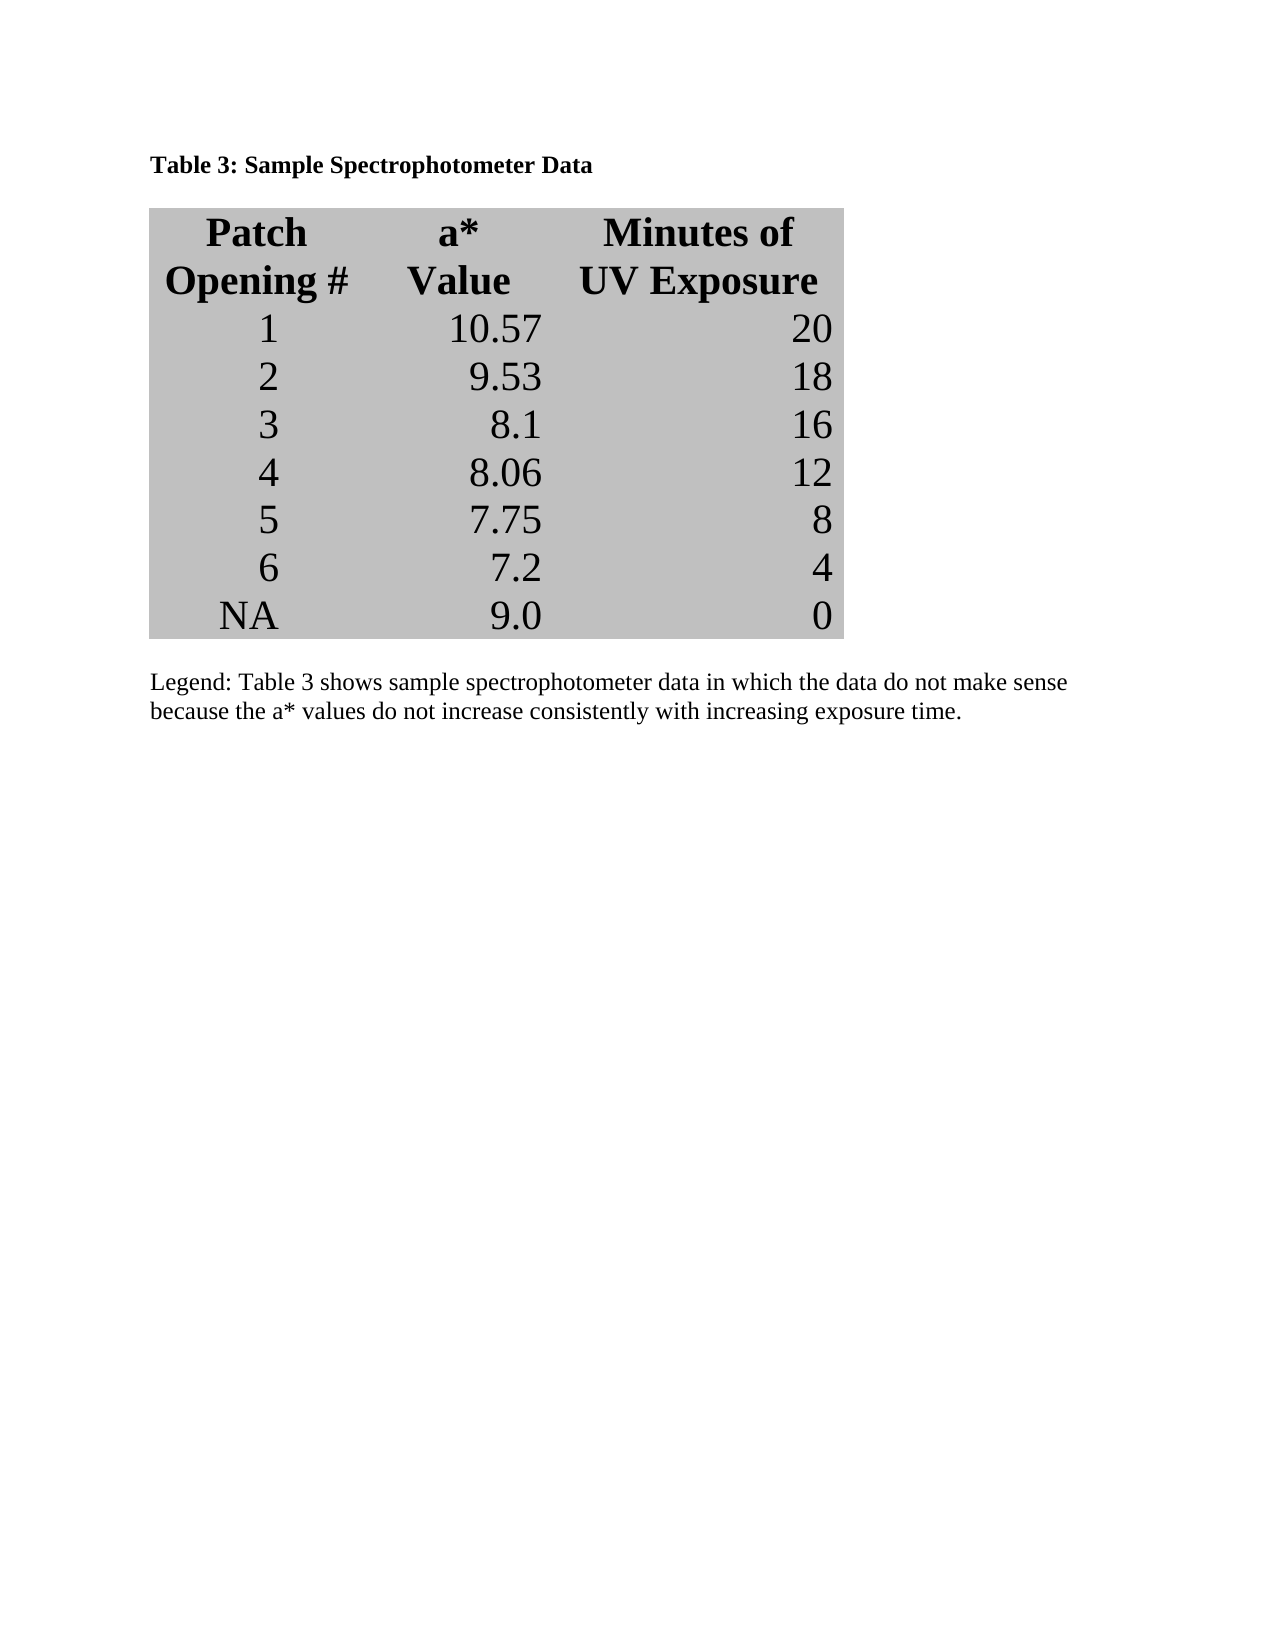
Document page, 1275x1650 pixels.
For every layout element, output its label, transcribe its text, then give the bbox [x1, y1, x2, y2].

table_cell 5 [149, 495, 290, 543]
table_header a* Value [364, 208, 553, 303]
table_cell 7.75 [290, 495, 553, 543]
table_cell 3 [149, 399, 290, 447]
text Legend: Table 3 shows sample spectrophotometer data in which the data do not make sense because the a* values do not increase consistently with increasing exposure time. [150, 667, 1125, 725]
table_cell 10.57 [290, 303, 553, 351]
table_cell 7.2 [290, 543, 553, 591]
table_cell 20 [553, 303, 844, 351]
table_cell 8.1 [290, 399, 553, 447]
text Table 3: Sample Spectrophotometer Data [150, 150, 1125, 179]
table_cell 1 [149, 303, 290, 351]
table_cell NA [149, 591, 290, 639]
table_header Patch Opening # [149, 208, 364, 303]
table_cell 4 [553, 543, 844, 591]
table_cell 0 [553, 591, 844, 639]
table_cell 16 [553, 399, 844, 447]
table_cell 18 [553, 351, 844, 399]
table_cell 9.53 [290, 351, 553, 399]
table_cell 8.06 [290, 447, 553, 495]
table_cell 12 [553, 447, 844, 495]
table_cell 9.0 [290, 591, 553, 639]
table_cell 4 [149, 447, 290, 495]
table_cell 8 [553, 495, 844, 543]
table_cell 2 [149, 351, 290, 399]
table_cell 6 [149, 543, 290, 591]
table_header Minutes of UV Exposure [553, 208, 844, 303]
